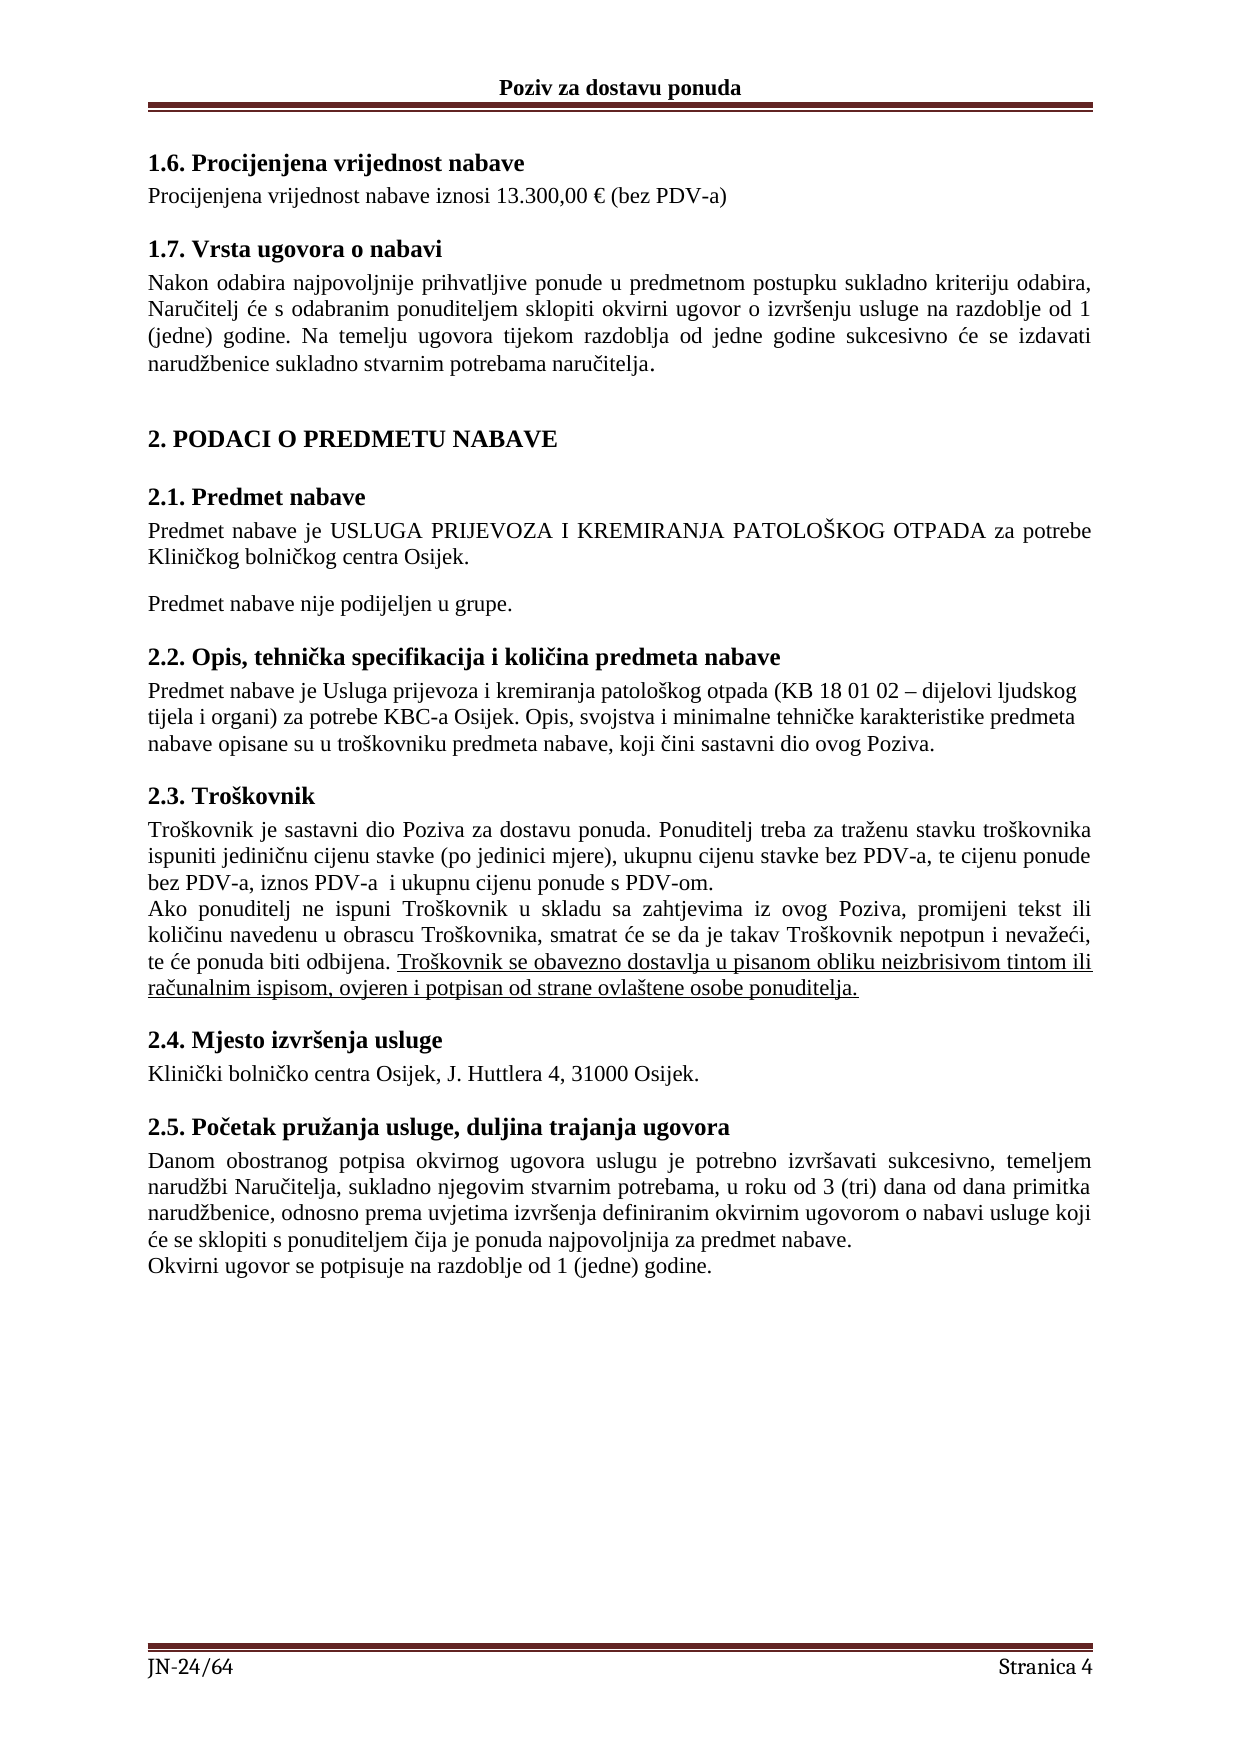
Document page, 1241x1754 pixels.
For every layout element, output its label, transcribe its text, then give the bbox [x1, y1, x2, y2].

text Predmet nabave je Usluga prijevoza i kremiranja patološkog otpada (KB 18 01 02 – dijelovi ljudskog tijela i organi) za potrebe KBC-a Osijek. Opis, svojstva i minimalne tehničke karakteristike predmeta nabave opisane su u troškovniku predmeta nabave, koji čini sastavni dio ovog Poziva. [148, 677, 1093, 756]
text Klinički bolničko centra Osijek, J. Huttlera 4, 31000 Osijek. [148, 1060, 1093, 1087]
text 2.1. Predmet nabave [148, 482, 1093, 511]
text Procijenjena vrijednost nabave iznosi 13.300,00 € (bez PDV-a) [148, 183, 1093, 209]
text 2.3. Troškovnik [148, 781, 1093, 810]
text Okvirni ugovor se potpisuje na razdoblje od 1 (jedne) godine. [148, 1252, 1093, 1278]
text 1.6. Procijenjena vrijednost nabave [148, 148, 1093, 176]
text Predmet nabave nije podijeljen u grupe. [148, 591, 1093, 617]
text Predmet nabave je USLUGA PRIJEVOZA I KREMIRANJA PATOLOŠKOG OTPADA za potrebe Kliničkog bolničkog centra Osijek. [148, 517, 1093, 570]
text Danom obostranog potpisa okvirnog ugovora uslugu je potrebno izvršavati sukcesivno, temeljem narudžbi Naručitelja, sukladno njegovim stvarnim potrebama, u roku od 3 (tri) dana od dana primitka narudžbenice, odnosno prema uvjetima izvršenja definiranim okvirnim ugovorom o nabavi usluge koji će se sklopiti s ponuditeljem čija je ponuda najpovoljnija za predmet nabave. [148, 1147, 1093, 1252]
text Nakon odabira najpovoljnije prihvatljive ponude u predmetnom postupku sukladno kriteriju odabira, Naručitelj će s odabranim ponuditeljem sklopiti okvirni ugovor o izvršenju usluge na razdoblje od 1 (jedne) godine. Na temelju ugovora tijekom razdoblja od jedne godine sukcesivno će se izdavati narudžbenice sukladno stvarnim potrebama naručitelja. [148, 269, 1093, 377]
text 2. PODACI O PREDMETU NABAVE [148, 424, 1093, 453]
text Troškovnik je sastavni dio Poziva za dostavu ponuda. Ponuditelj treba za traženu stavku troškovnika ispuniti jediničnu cijenu stavke (po jedinici mjere), ukupnu cijenu stavke bez PDV-a, te cijenu ponude bez PDV-a, iznos PDV-a i ukupnu cijenu ponude s PDV-om. [148, 816, 1093, 895]
text 2.5. Početak pružanja usluge, duljina trajanja ugovora [148, 1112, 1093, 1141]
text Ako ponuditelj ne ispuni Troškovnik u skladu sa zahtjevima iz ovog Poziva, promijeni tekst ili količinu navedenu u obrascu Troškovnika, smatrat će se da je takav Troškovnik nepotpun i nevažeći, te će ponuda biti odbijena. Troškovnik se obavezno dostavlja u pisanom obliku neizbrisivom tintom ili računalnim ispisom, ovjeren i potpisan od strane ovlaštene osobe ponuditelja. [148, 895, 1093, 1000]
text 2.2. Opis, tehnička specifikacija i količina predmeta nabave [148, 642, 1093, 671]
text 1.7. Vrsta ugovora o nabavi [148, 234, 1093, 263]
text 2.4. Mjesto izvršenja usluge [148, 1025, 1093, 1054]
